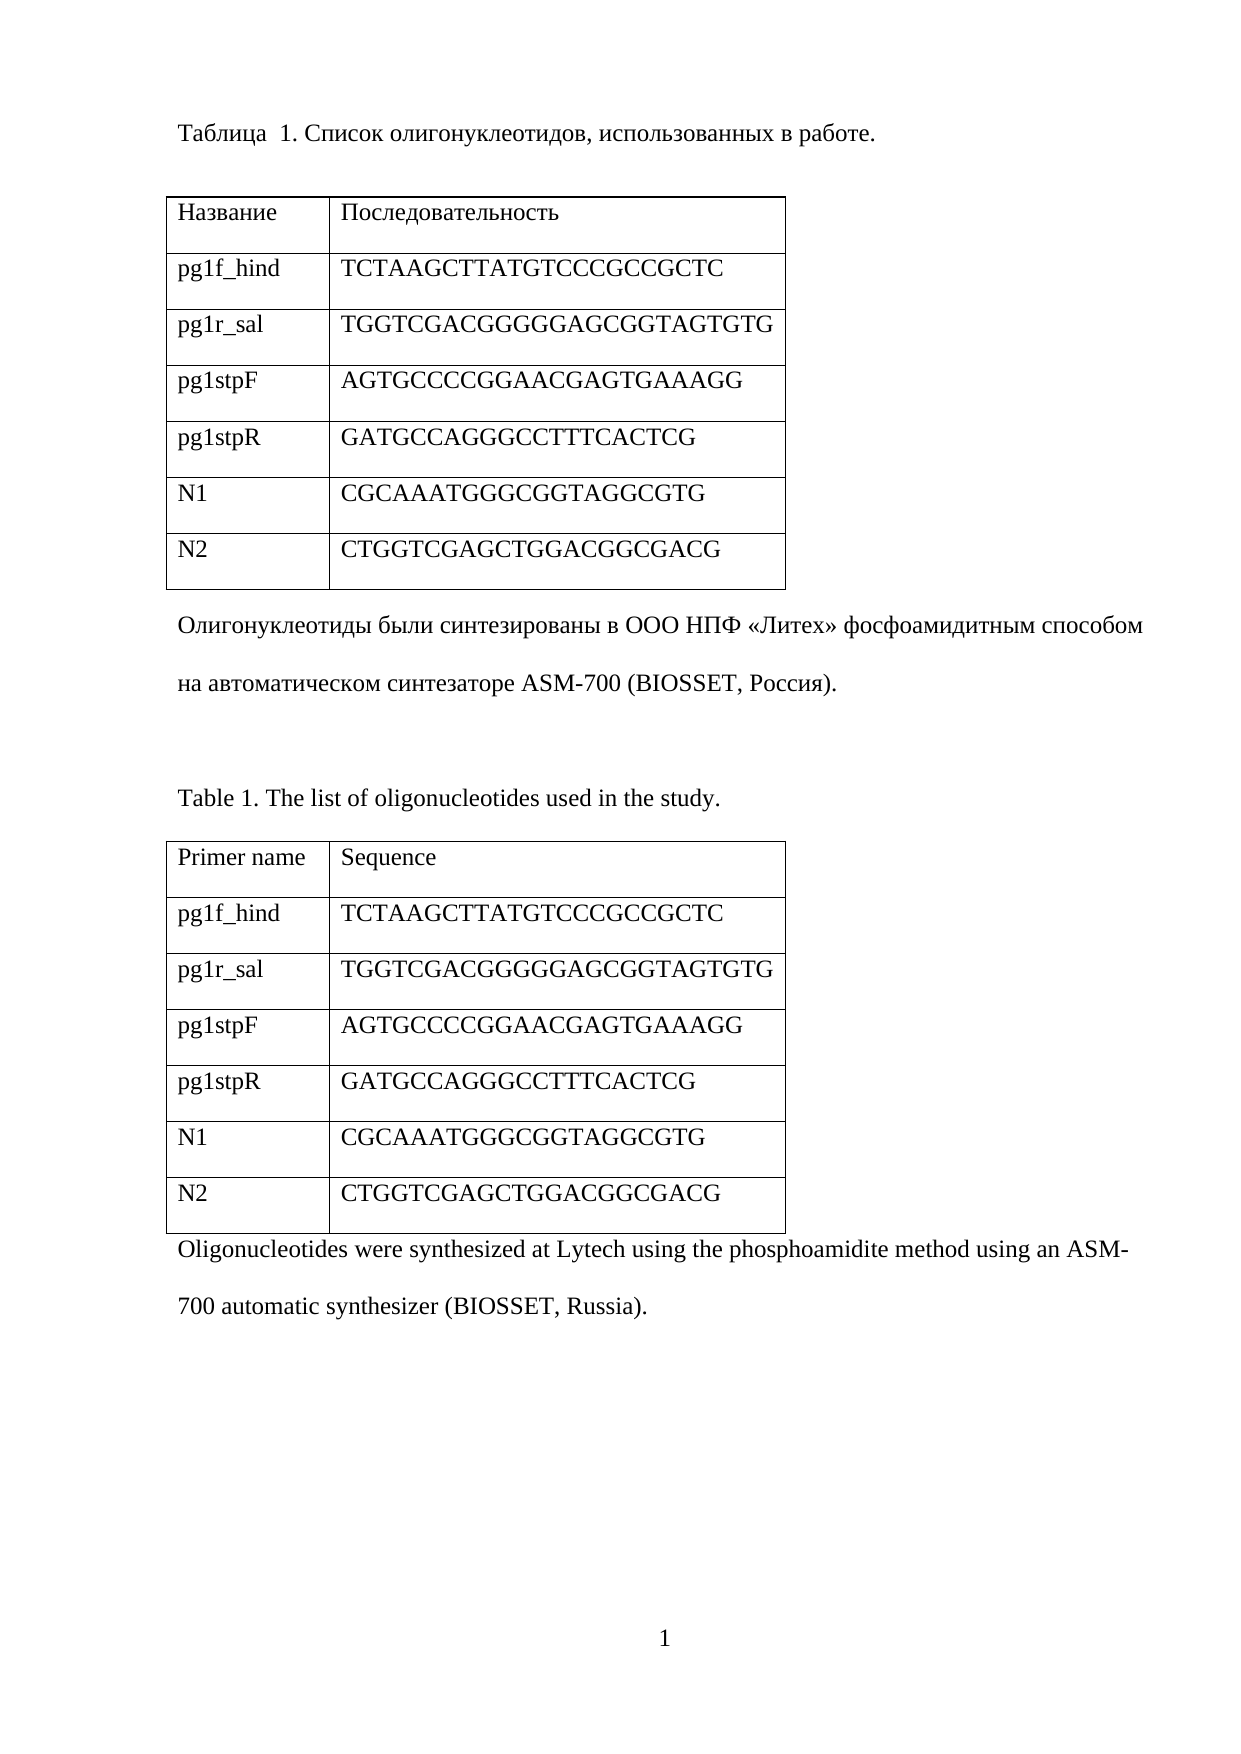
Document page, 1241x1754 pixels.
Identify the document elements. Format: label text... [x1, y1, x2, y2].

table_cell CTGGTCGAGCTGGACGGCGACG [330, 534, 785, 589]
text Oligonucleotides were synthesized at Lytech using the phosphoamidite method using an ASM-700 automatic synthesizer (BIOSSET, Russia). [177, 1234, 1152, 1320]
subtitle Олигонуклеотиды были синтезированы в ООО НПФ «Литех» фосфоамидитным способом на автоматическом синтезаторе ASM-700 (BIOSSET, Россия). [177, 611, 1152, 697]
table_cell CGCAAATGGGCGGTAGGCGTG [330, 1122, 785, 1177]
table_cell N2 [167, 1178, 329, 1233]
table_cell TGGTCGACGGGGGAGCGGTAGTGTG [330, 954, 785, 1009]
table_header Название [167, 198, 329, 252]
table_header Primer name [167, 842, 329, 897]
table_cell TGGTCGACGGGGGAGCGGTAGTGTG [330, 310, 785, 364]
table_cell pg1stpR [167, 1066, 329, 1121]
table_cell pg1stpF [167, 366, 329, 421]
text Table 1. The list of oligonucleotides used in the study. [177, 783, 1152, 812]
table_cell AGTGCCCCGGAACGAGTGAAAGG [330, 366, 785, 421]
table_cell N1 [167, 1122, 329, 1177]
text Таблица 1. Список олигонуклеотидов, использованных в работе. [177, 118, 1152, 147]
table_cell CTGGTCGAGCTGGACGGCGACG [330, 1178, 785, 1233]
table_cell N2 [167, 534, 329, 589]
table_cell pg1stpF [167, 1010, 329, 1065]
table_cell AGTGCCCCGGAACGAGTGAAAGG [330, 1010, 785, 1065]
table_header Sequence [330, 842, 785, 897]
table_cell TCTAAGCTTATGTCCCGCCGCTC [330, 254, 785, 308]
table_cell pg1r_sal [167, 310, 329, 364]
table_cell pg1f_hind [167, 254, 329, 308]
table_cell pg1f_hind [167, 898, 329, 953]
table_cell pg1r_sal [167, 954, 329, 1009]
table_header Последовательность [330, 198, 785, 252]
table_cell GATGCCAGGGCCTTTCACTCG [330, 422, 785, 477]
table_cell TCTAAGCTTATGTCCCGCCGCTC [330, 898, 785, 953]
table_cell pg1stpR [167, 422, 329, 477]
table_cell N1 [167, 478, 329, 533]
table_cell CGCAAATGGGCGGTAGGCGTG [330, 478, 785, 533]
table_cell GATGCCAGGGCCTTTCACTCG [330, 1066, 785, 1121]
